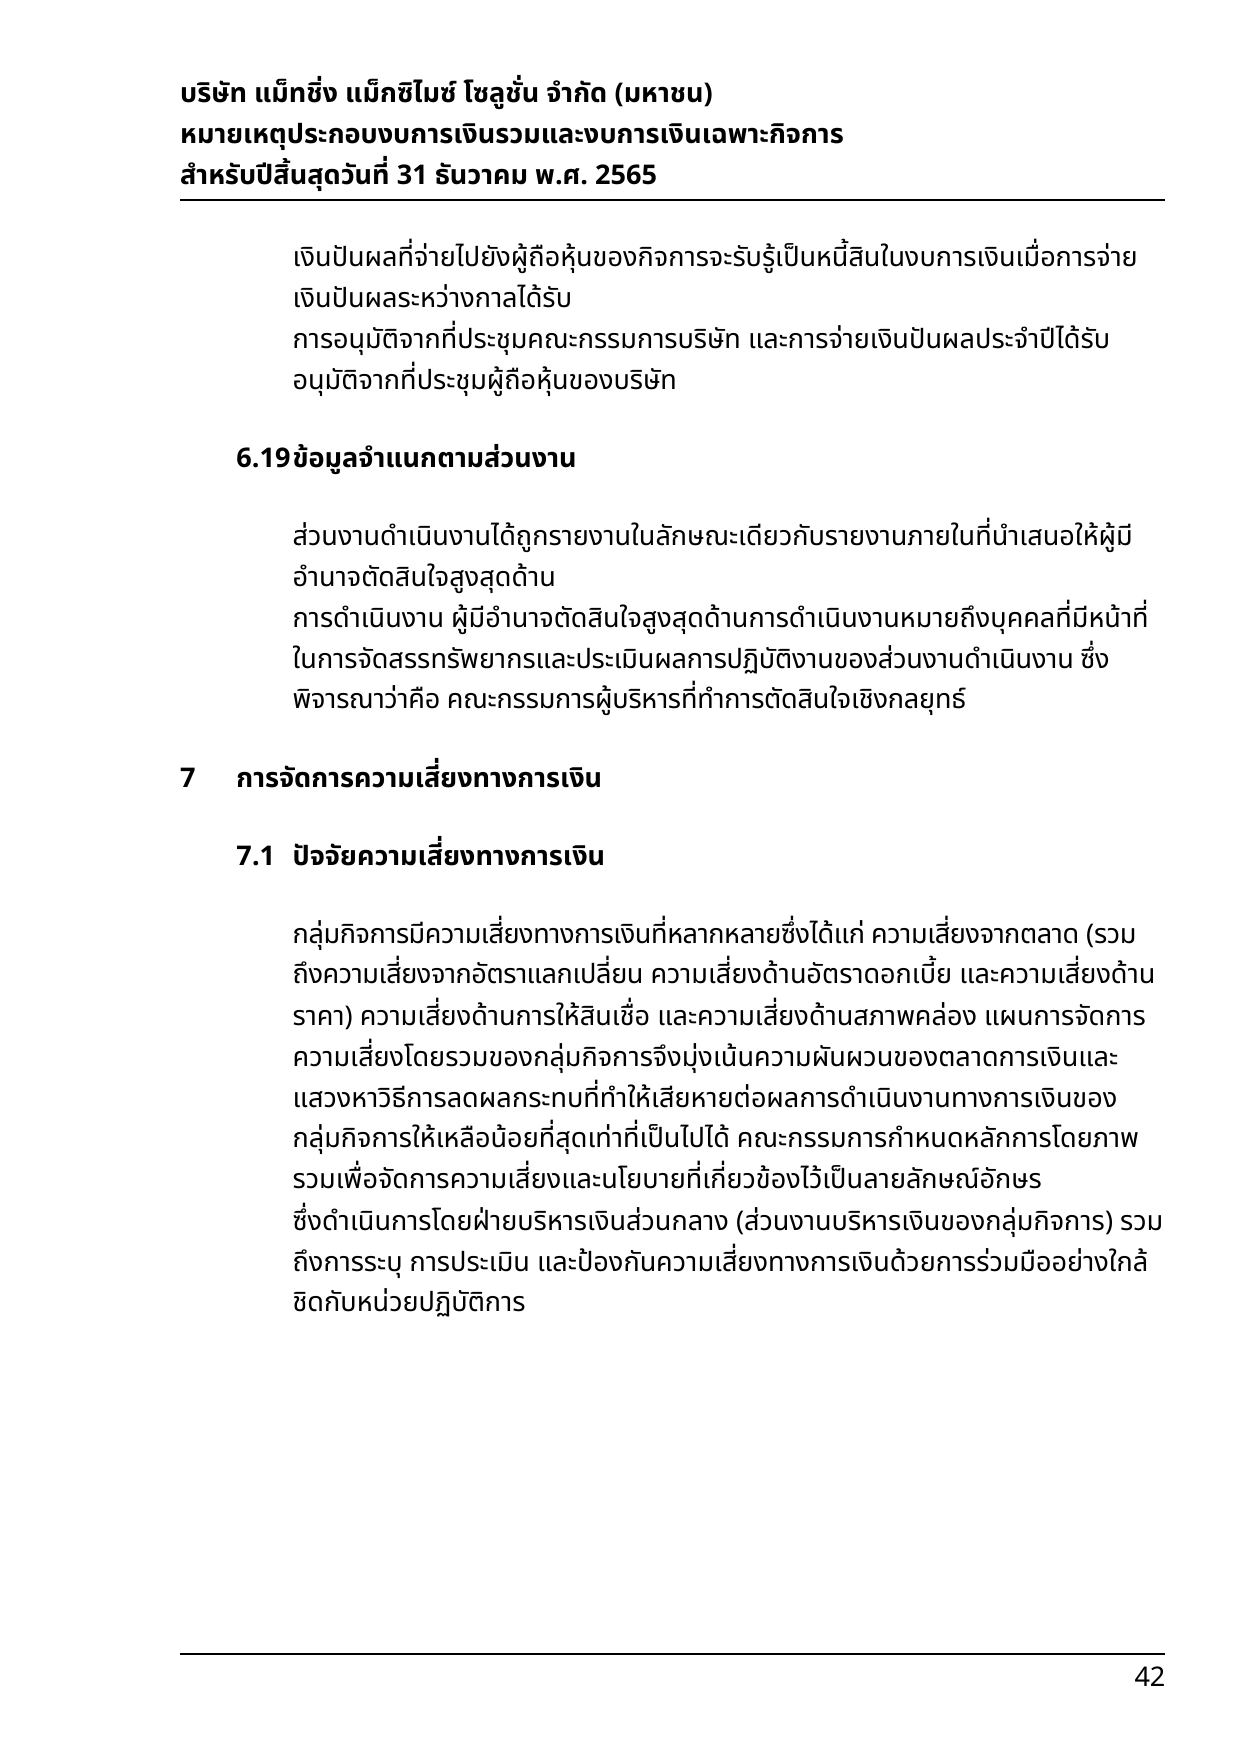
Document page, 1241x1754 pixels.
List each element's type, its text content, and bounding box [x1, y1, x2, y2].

text 7.1 ปัจจัยความเสี่ยงทางการเงิน [236, 836, 1165, 877]
list กลุ่มกิจการมีความเสี่ยงทางการเงินที่หลากหลายซึ่งได้แก่ ความเสี่ยงจากตลาด (รวมถึงความเสี่ยงจากอัตราแลกเปลี่ยน ความเสี่ยงด้านอัตราดอกเบี้ย และความเสี่ยงด้านราคา) ความเสี่ยงด้านการให้สินเชื่อ และความเสี่ยงด้านสภาพคล่อง แผนการจัดการความเสี่ยงโดยรวมของกลุ่มกิจการจึงมุ่งเน้นความผันผวนของตลาดการเงินและแสวงหาวิธีการลดผลกระทบที่ทำให้เสียหายต่อผลการดำเนินงานทางการเงินของกลุ่มกิจการให้เหลือน้อยที่สุดเท่าที่เป็นไปได้ คณะกรรมการกำหนดหลักการโดยภาพรวมเพื่อจัดการความเสี่ยงและนโยบายที่เกี่ยวข้องไว้เป็นลายลักษณ์อักษร ซึ่งดำเนินการโดยฝ่ายบริหารเงินส่วนกลาง (ส่วนงานบริหารเงินของกลุ่มกิจการ) รวมถึงการระบุ การประเมิน และป้องกันความเสี่ยงทางการเงินด้วยการร่วมมืออย่างใกล้ชิดกับหน่วยปฏิบัติการ [292, 914, 1165, 1324]
list ส่วนงานดำเนินงานได้ถูกรายงานในลักษณะเดียวกับรายงานภายในที่นำเสนอให้ผู้มีอำนาจตัดสินใจสูงสุดด้าน การดำเนินงาน ผู้มีอำนาจตัดสินใจสูงสุดด้านการดำเนินงานหมายถึงบุคคลที่มีหน้าที่ในการจัดสรรทรัพยากรและประเมินผลการปฏิบัติงานของส่วนงานดำเนินงาน ซึ่งพิจารณาว่าคือ คณะกรรมการผู้บริหารที่ทำการตัดสินใจเชิงกลยุทธ์ [292, 516, 1165, 721]
list เงินปันผลที่จ่ายไปยังผู้ถือหุ้นของกิจการจะรับรู้เป็นหนี้สินในงบการเงินเมื่อการจ่ายเงินปันผลระหว่างกาลได้รับ การอนุมัติจากที่ประชุมคณะกรรมการบริษัท และการจ่ายเงินปันผลประจำปีได้รับอนุมัติจากที่ประชุมผู้ถือหุ้นของบริษัท [292, 238, 1165, 402]
text 7 การจัดการความเสี่ยงทางการเงิน [180, 758, 1165, 799]
text 6.19 ข้อมูลจำแนกตามส่วนงาน [236, 438, 1165, 479]
